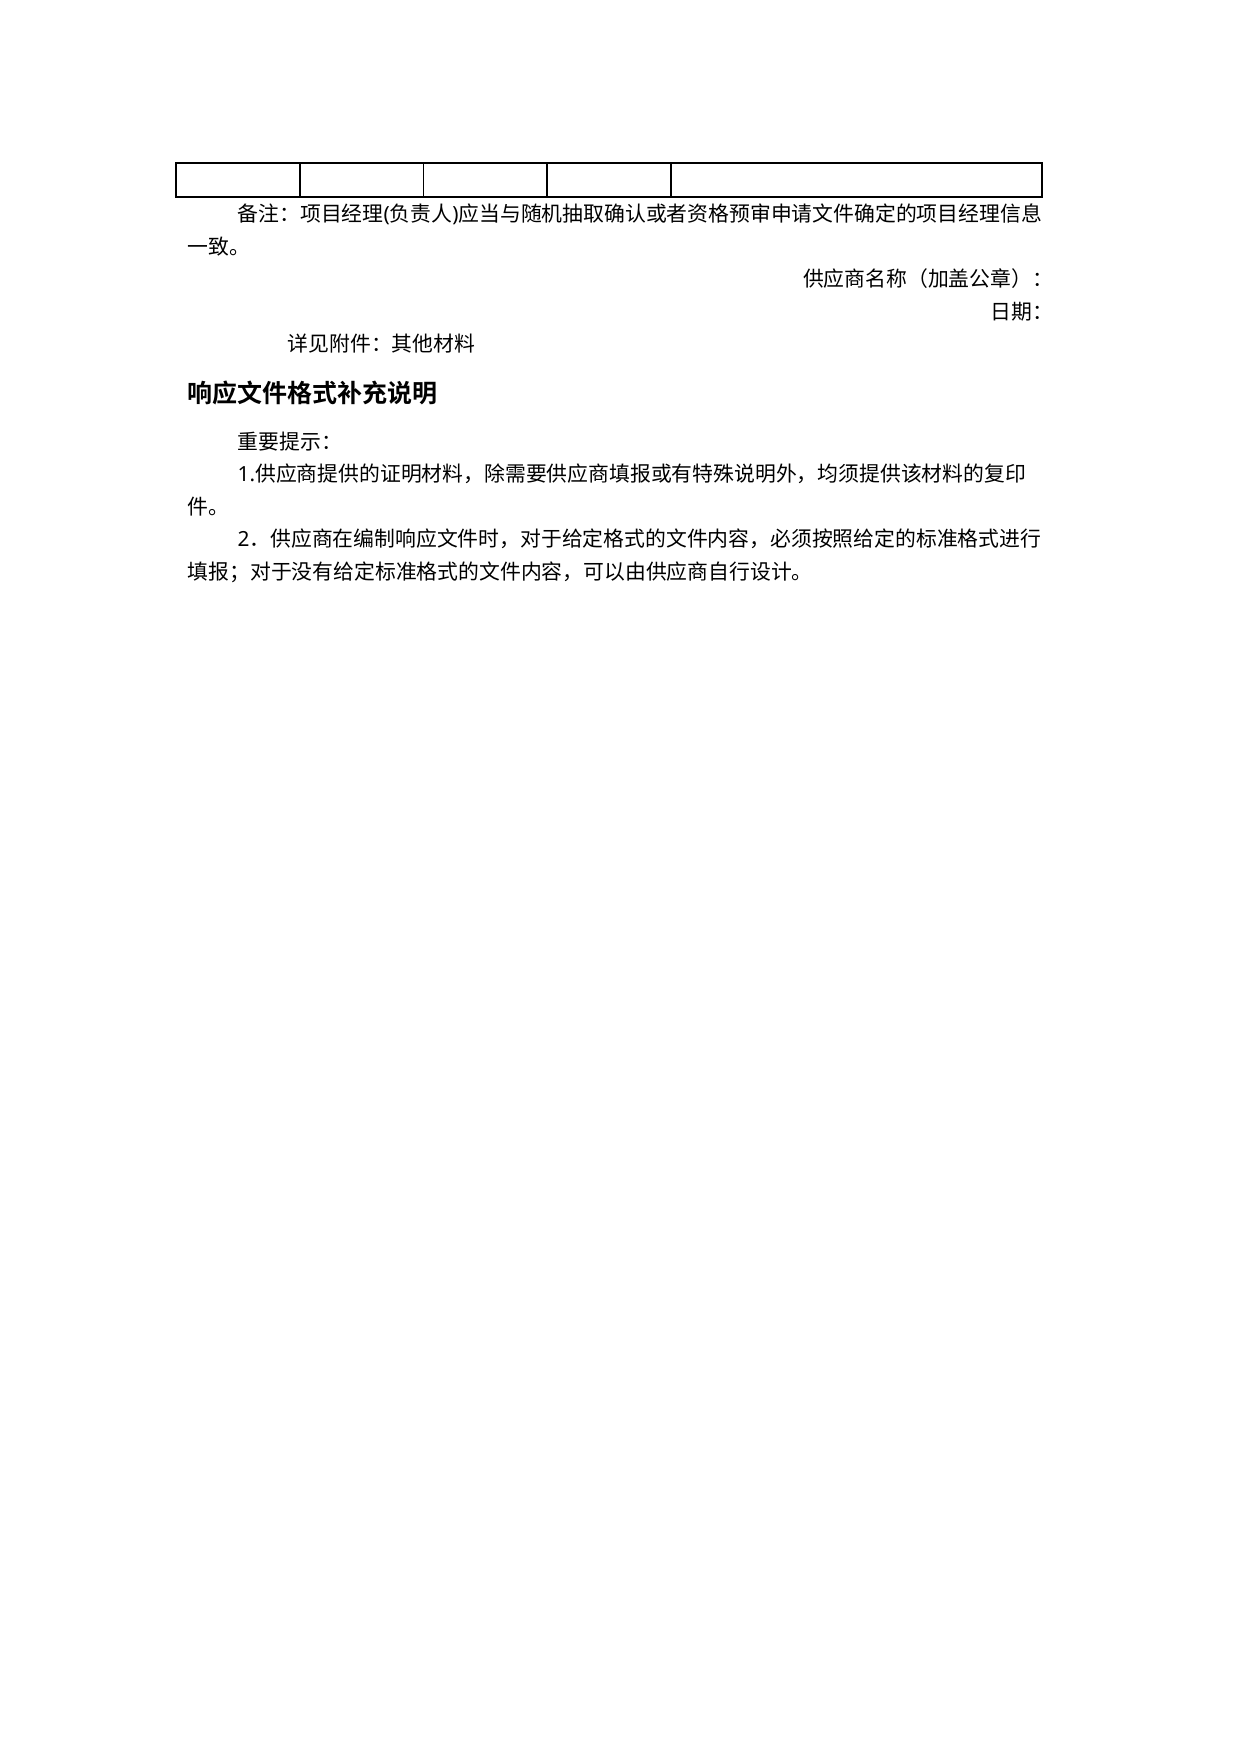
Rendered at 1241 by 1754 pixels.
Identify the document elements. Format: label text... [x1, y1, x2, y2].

text 详见附件：其他材料 [187, 328, 1053, 360]
text 日期： [187, 295, 1053, 328]
table_cell [424, 164, 546, 196]
table_cell [177, 164, 299, 196]
table_cell [672, 164, 1041, 196]
text 备注：项目经理(负责人)应当与随机抽取确认或者资格预审申请文件确定的项目经理信息一致。 [187, 198, 1053, 263]
table_cell [548, 164, 670, 196]
text 供应商名称（加盖公章）： [187, 263, 1053, 295]
text 响应文件格式补充说明 [187, 360, 1053, 425]
text 2．供应商在编制响应文件时，对于给定格式的文件内容，必须按照给定的标准格式进行填报；对于没有给定标准格式的文件内容，可以由供应商自行设计。 [187, 523, 1053, 588]
table_cell [301, 164, 423, 196]
text 1.供应商提供的证明材料，除需要供应商填报或有特殊说明外，均须提供该材料的复印件。 [187, 458, 1053, 523]
text 重要提示： [187, 425, 1053, 458]
